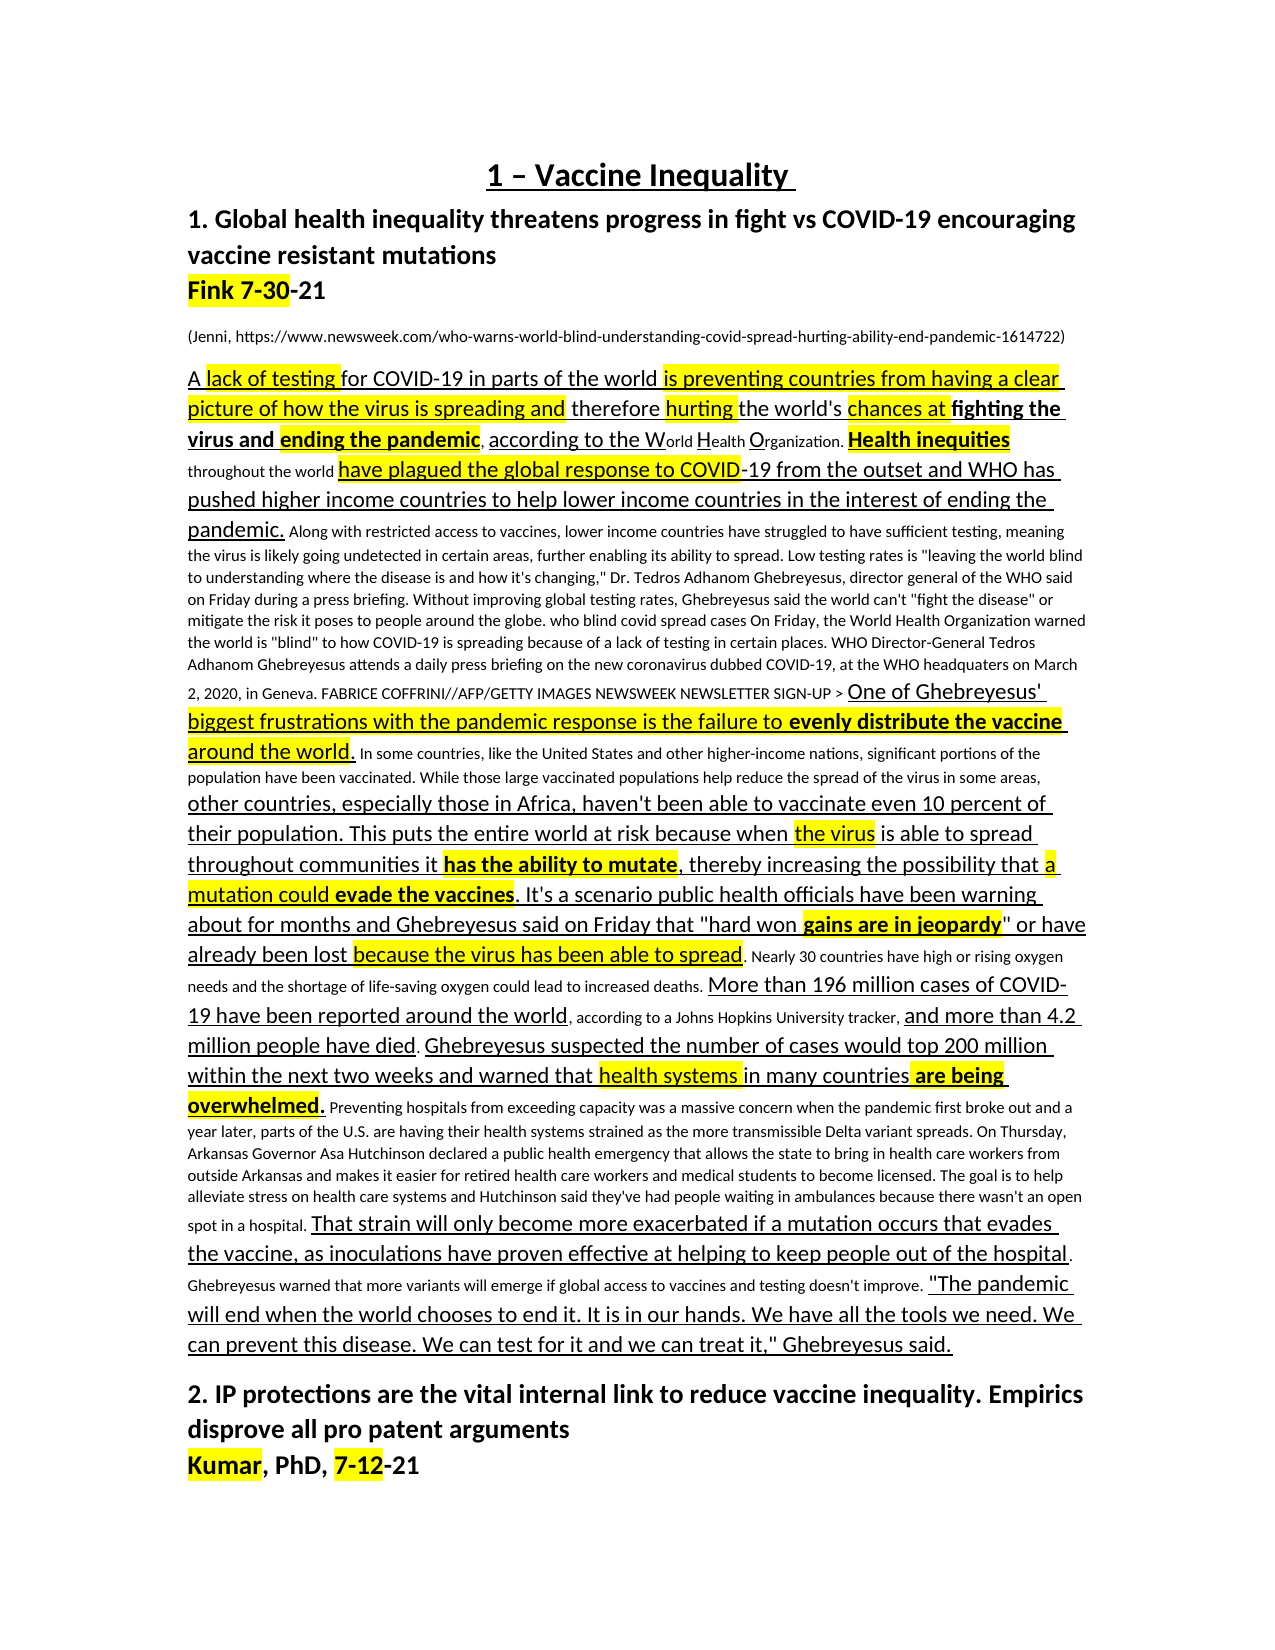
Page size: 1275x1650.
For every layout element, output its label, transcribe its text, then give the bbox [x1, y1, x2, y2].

text Fink 7-30-21 [187, 273, 1087, 307]
subtitle 1. Global health inequality threatens progress in fight vs COVID-19 encouraging vaccine resistant mutations [187, 202, 1087, 271]
subtitle 1 – Vaccine Inequality [187, 154, 1087, 195]
text A lack of testing for COVID-19 in parts of the world is preventing countries from having a clear picture of how the virus is spreading and therefore hurting the world's chances at fighting the virus and ending the pandemic, according to the World Health Organization. Health inequities throughout the world have plagued the global response to COVID-19 from the outset and WHO has pushed higher income countries to help lower income countries in the interest of ending the pandemic. Along with restricted access to vaccines, lower income countries have struggled to have sufficient testing, meaning the virus is likely going undetected in certain areas, further enabling its ability to spread. Low testing rates is "leaving the world blind to understanding where the disease is and how it's changing," Dr. Tedros Adhanom Ghebreyesus, director general of the WHO said on Friday during a press briefing. Without improving global testing rates, Ghebreyesus said the world can't "fight the disease" or mitigate the risk it poses to people around the globe. who blind covid spread cases On Friday, the World Health Organization warned the world is "blind" to how COVID-19 is spreading because of a lack of testing in certain places. WHO Director-General Tedros Adhanom Ghebreyesus attends a daily press briefing on the new coronavirus dubbed COVID-19, at the WHO headquaters on March 2, 2020, in Geneva. FABRICE COFFRINI//AFP/GETTY IMAGES NEWSWEEK NEWSLETTER SIGN-UP > One of Ghebreyesus' biggest frustrations with the pandemic response is the failure to evenly distribute the vaccine around the world. In some countries, like the United States and other higher-income nations, significant portions of the population have been vaccinated. While those large vaccinated populations help reduce the spread of the virus in some areas, other countries, especially those in Africa, haven't been able to vaccinate even 10 percent of their population. This puts the entire world at risk because when the virus is able to spread throughout communities it has the ability to mutate, thereby increasing the possibility that a mutation could evade the vaccines. It's a scenario public health officials have been warning about for months and Ghebreyesus said on Friday that "hard won gains are in jeopardy" or have already been lost because the virus has been able to spread. Nearly 30 countries have high or rising oxygen needs and the shortage of life-saving oxygen could lead to increased deaths. More than 196 million cases of COVID-19 have been reported around the world, according to a Johns Hopkins University tracker, and more than 4.2 million people have died. Ghebreyesus suspected the number of cases would top 200 million within the next two weeks and warned that health systems in many countries are being overwhelmed. Preventing hospitals from exceeding capacity was a massive concern when the pandemic first broke out and a year later, parts of the U.S. are having their health systems strained as the more transmissible Delta variant spreads. On Thursday, Arkansas Governor Asa Hutchinson declared a public health emergency that allows the state to bring in health care workers from outside Arkansas and makes it easier for retired health care workers and medical students to become licensed. The goal is to help alleviate stress on health care systems and Hutchinson said they've had people waiting in ambulances because there wasn't an open spot in a hospital. That strain will only become more exacerbated if a mutation occurs that evades the vaccine, as inoculations have proven effective at helping to keep people out of the hospital. Ghebreyesus warned that more variants will emerge if global access to vaccines and testing doesn't improve. "The pandemic will end when the world chooses to end it. It is in our hands. We have all the tools we need. We can prevent this disease. We can test for it and we can treat it," Ghebreyesus said. [187, 364, 1087, 1358]
subtitle 2. IP protections are the vital internal link to reduce vaccine inequality. Empirics disprove all pro patent arguments [187, 1377, 1087, 1446]
text (Jenni, https://www.newsweek.com/who-warns-world-blind-understanding-covid-spread-hurting-ability-end-pandemic-1614722) [187, 326, 1087, 346]
text Kumar, PhD, 7-12-21 [262, 1448, 334, 1481]
text Kumar, PhD, 7-12-21 [383, 1448, 1087, 1481]
